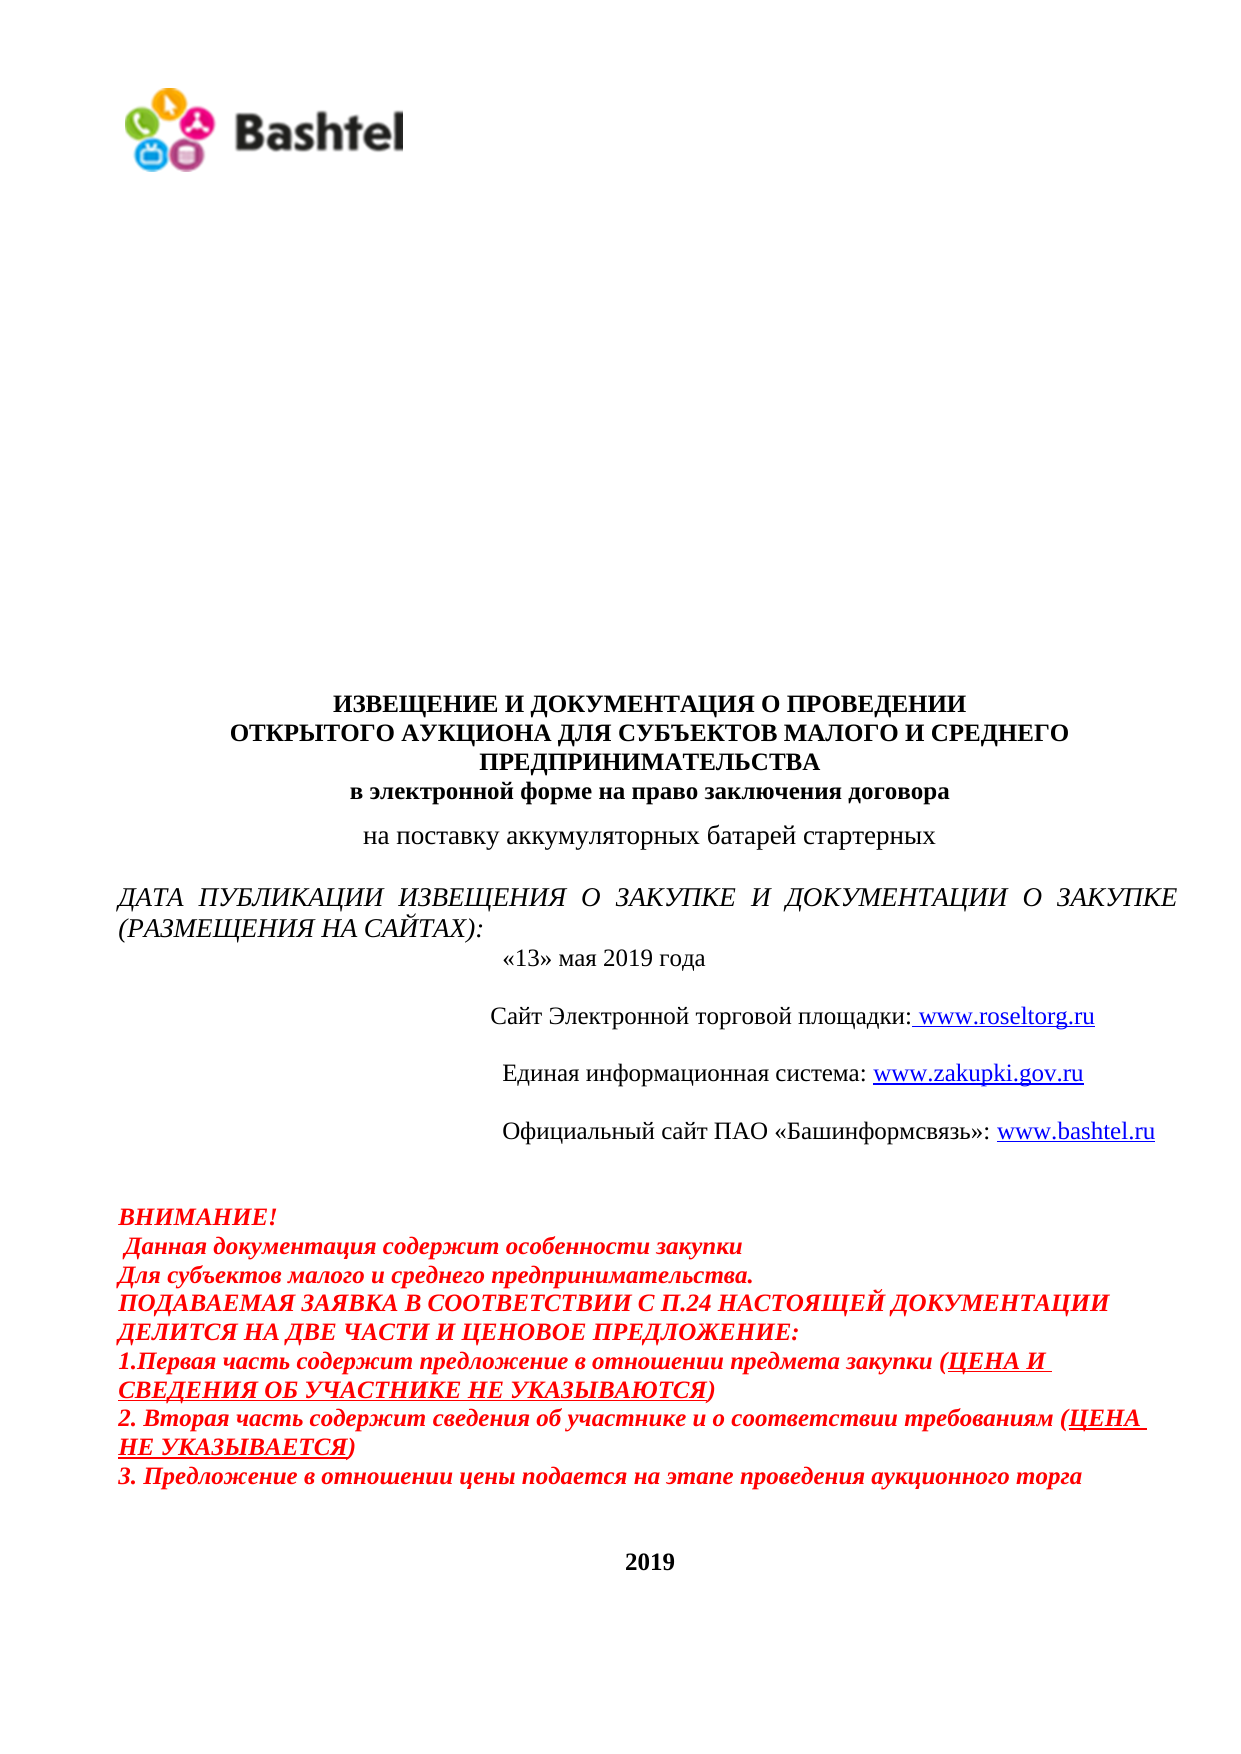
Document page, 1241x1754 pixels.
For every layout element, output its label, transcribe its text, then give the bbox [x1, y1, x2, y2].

text 2. Вторая часть содержит сведения об участнике и о соответствии требованиям (ЦЕНА НЕ УКАЗЫВАЕТСЯ) [118, 1403, 1181, 1461]
text ДАТА ПУБЛИКАЦИИ ИЗВЕЩЕНИЯ О ЗАКУПКЕ И ДОКУМЕНТАЦИИ О ЗАКУПКЕ (РАЗМЕЩЕНИЯ НА САЙТАХ): [118, 881, 1181, 943]
text в электронной форме на право заключения договора [118, 776, 1181, 804]
text ИЗВЕЩЕНИЕ И ДОКУМЕНТАЦИЯ О ПРОВЕДЕНИИ [118, 689, 1181, 718]
text 2019 [118, 1547, 1181, 1576]
text на поставку аккумуляторных батарей стартерных [118, 819, 1181, 850]
text Официальный сайт ПАО «Башинформсвязь»: www.bashtel.ru [502, 1116, 1181, 1145]
text Для субъектов малого и среднего предпринимательства. [118, 1260, 1181, 1288]
text ОТКРЫТОГО АУКЦИОНА ДЛЯ СУБЪЕКТОВ МАЛОГО И СРЕДНЕГО ПРЕДПРИНИМАТЕЛЬСТВА [118, 718, 1181, 776]
text Единая информационная система: www.zakupki.gov.ru [502, 1058, 1181, 1087]
text ПОДАВАЕМАЯ ЗАЯВКА В СООТВЕТСТВИИ С П.24 НАСТОЯЩЕЙ ДОКУМЕНТАЦИИ ДЕЛИТСЯ НА ДВЕ ЧАСТИ И ЦЕНОВОЕ ПРЕДЛОЖЕНИЕ: [118, 1288, 1181, 1346]
text Данная документация содержит особенности закупки [118, 1231, 1181, 1260]
text 1.Первая часть содержит предложение в отношении предмета закупки (ЦЕНА И СВЕДЕНИЯ ОБ УЧАСТНИКЕ НЕ УКАЗЫВАЮТСЯ) [118, 1346, 1181, 1403]
text ВНИМАНИЕ! [118, 1202, 1181, 1231]
text Сайт Электронной торговой площадки: www.roseltorg.ru [490, 1001, 1181, 1030]
text 3. Предложение в отношении цены подается на этапе проведения аукционного торга [118, 1461, 1181, 1490]
picture [125, 88, 403, 172]
